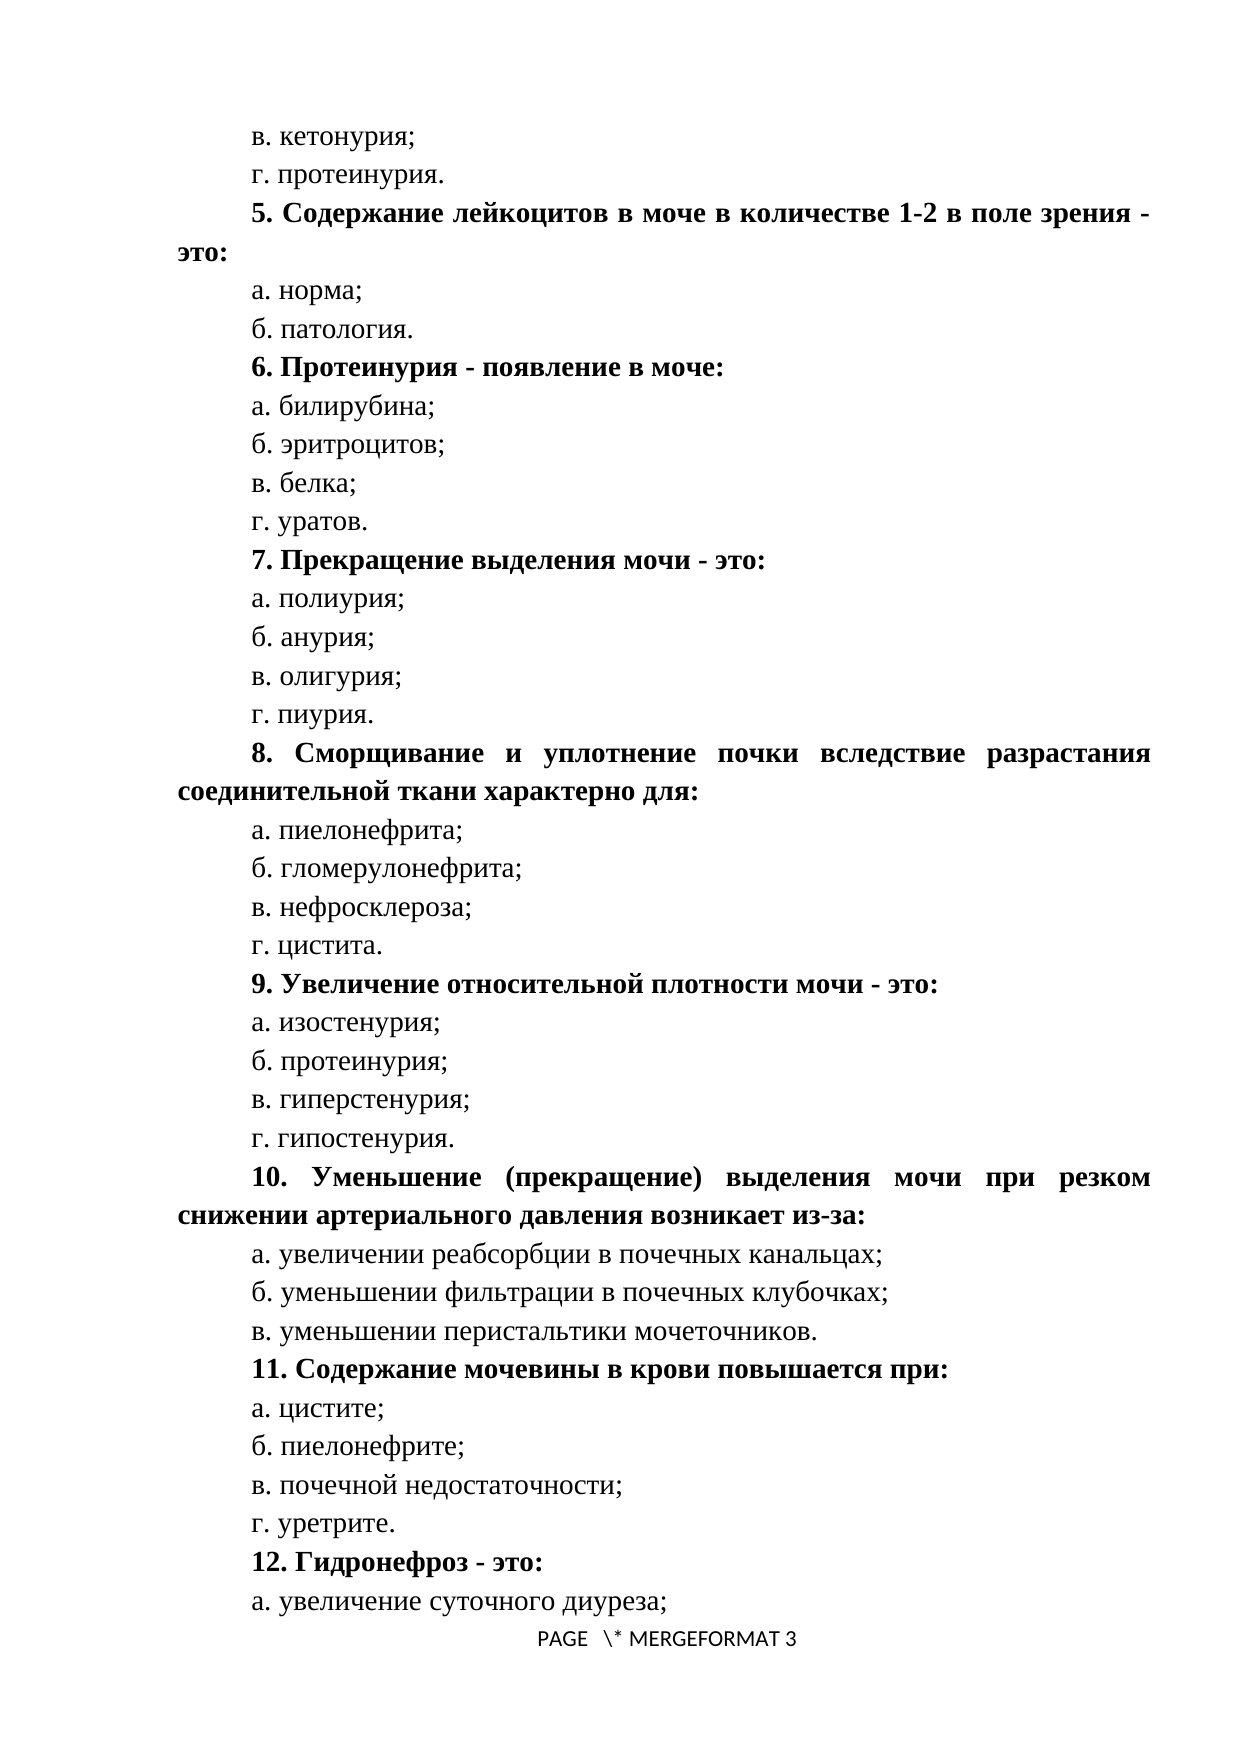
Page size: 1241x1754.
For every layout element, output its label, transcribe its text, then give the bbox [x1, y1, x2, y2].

text 6. Протеинурия - появление в моче: [177, 349, 1152, 383]
text в. гиперстенурия; [177, 1082, 1152, 1115]
text в. уменьшении перистальтики мочеточников. [177, 1313, 1152, 1346]
text б. эритроцитов; [177, 426, 1152, 460]
text в. нефросклероза; [177, 889, 1152, 922]
text а. билирубина; [177, 388, 1152, 421]
text в. почечной недостаточности; [177, 1467, 1152, 1501]
text а. увеличение суточного диуреза; [177, 1583, 1152, 1616]
text а. изостенурия; [177, 1004, 1152, 1038]
text а. пиелонефрита; [177, 812, 1152, 845]
text б. протеинурия; [177, 1043, 1152, 1077]
text а. увеличении реабсорбции в почечных канальцах; [177, 1236, 1152, 1269]
text б. патология. [177, 311, 1152, 344]
text г. гипостенурия. [177, 1120, 1152, 1154]
text 12. Гидронефроз - это: [177, 1544, 1152, 1578]
text в. кетонурия; [177, 118, 1152, 152]
text 7. Прекращение выделения мочи - это: [177, 542, 1152, 576]
text г. уратов. [177, 503, 1152, 537]
text г. цистита. [177, 927, 1152, 961]
text в. белка; [177, 465, 1152, 498]
text а. норма; [177, 272, 1152, 306]
text в. олигурия; [177, 658, 1152, 691]
text б. анурия; [177, 619, 1152, 653]
text а. цистите; [177, 1390, 1152, 1423]
text г. пиурия. [177, 696, 1152, 730]
text 10. Уменьшение (прекращение) выделения мочи при резком снижении артериального давления возникает из-за: [177, 1159, 1152, 1231]
text г. протеинурия. [177, 157, 1152, 190]
text 11. Содержание мочевины в крови повышается при: [177, 1351, 1152, 1385]
text а. полиурия; [177, 581, 1152, 614]
text 5. Содержание лейкоцитов в моче в количестве 1-2 в поле зрения - это: [177, 195, 1152, 267]
text 8. Сморщивание и уплотнение почки вследствие разрастания соединительной ткани характерно для: [177, 735, 1152, 807]
text б. пиелонефрите; [177, 1428, 1152, 1462]
text г. уретрите. [177, 1506, 1152, 1539]
text 9. Увеличение относительной плотности мочи - это: [177, 966, 1152, 999]
text б. уменьшении фильтрации в почечных клубочках; [177, 1274, 1152, 1308]
text б. гломерулонефрита; [177, 850, 1152, 884]
